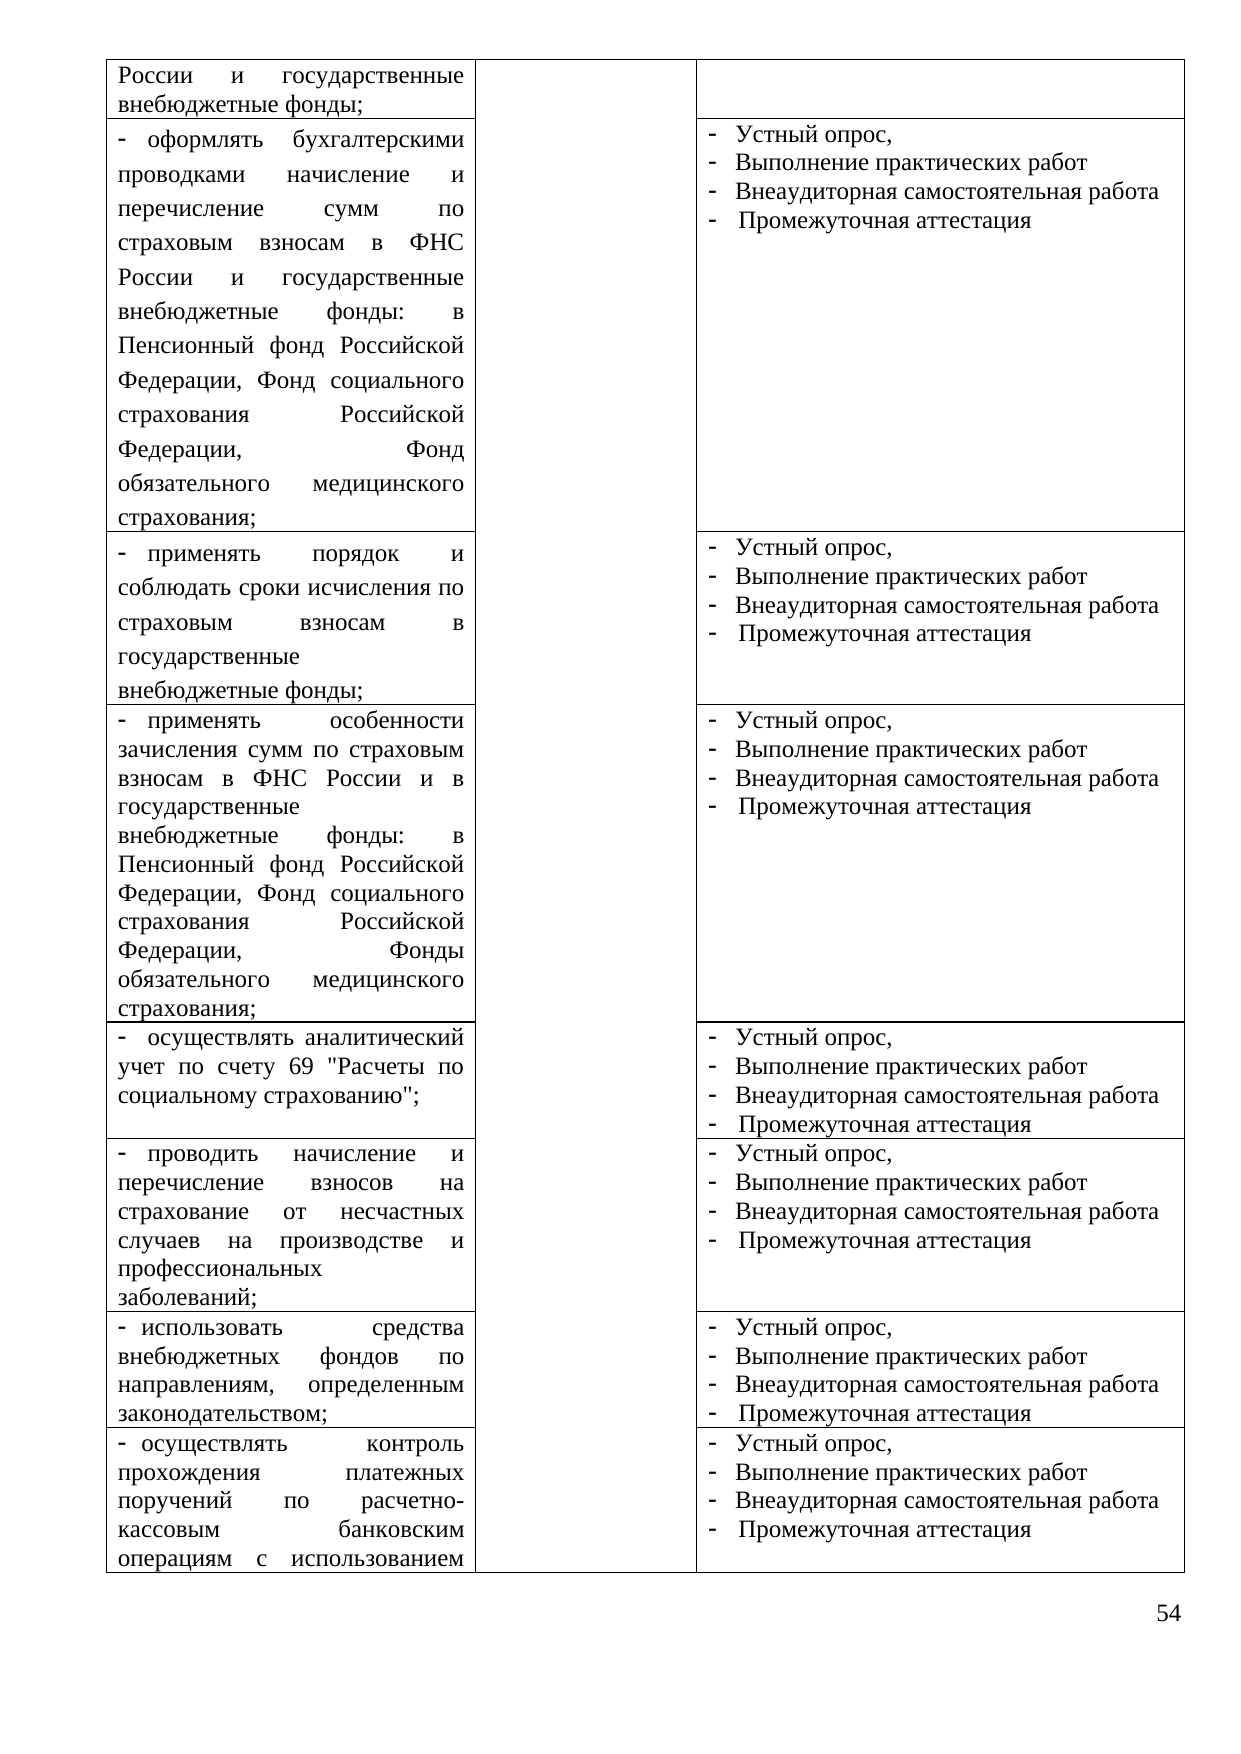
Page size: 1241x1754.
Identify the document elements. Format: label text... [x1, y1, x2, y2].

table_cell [107, 60, 475, 118]
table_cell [697, 60, 1184, 118]
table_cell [697, 1428, 1184, 1572]
table_cell применять особенности зачисления сумм по страховым взносам в ФНС России и в государственные внебюджетные фонды: в Пенсионный фонд Российской Федерации, Фонд социального страхования Российской Федерации, Фонды обязательного медицинского страхования; [107, 705, 475, 1021]
table_cell использовать средства внебюджетных фондов по направлениям, определенным законодательством; [107, 1312, 475, 1427]
table_cell Устный опрос, Выполнение практических работ Внеаудиторная самостоятельная работа Промежуточная аттестация [697, 1023, 1184, 1137]
table_cell осуществлять аналитический учет по счету 69 "Расчеты по социальному страхованию"; [107, 1023, 475, 1137]
table_cell Устный опрос, Выполнение практических работ Внеаудиторная самостоятельная работа Промежуточная аттестация [697, 1139, 1184, 1311]
table_cell проводить начисление и перечисление взносов на страхование от несчастных случаев на производстве и профессиональных заболеваний; [107, 1139, 475, 1311]
table_cell Устный опрос, Выполнение практических работ Внеаудиторная самостоятельная работа Промежуточная аттестация [697, 1312, 1184, 1427]
table_cell Устный опрос, Выполнение практических работ Внеаудиторная самостоятельная работа Промежуточная аттестация [697, 705, 1184, 1021]
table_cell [107, 1428, 475, 1572]
table_cell Устный опрос, Выполнение практических работ Внеаудиторная самостоятельная работа Промежуточная аттестация [697, 532, 1184, 704]
table_cell применять порядок и соблюдать сроки исчисления по страховым взносам в государственные внебюджетные фонды; [107, 532, 475, 704]
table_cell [697, 119, 1184, 531]
table_cell оформлять бухгалтерскими проводками начисление и перечисление сумм по страховым взносам в ФНС России и государственные внебюджетные фонды: в Пенсионный фонд Российской Федерации, Фонд социального страхования Российской Федерации, Фонд обязательного медицинского страхования; [107, 119, 475, 531]
